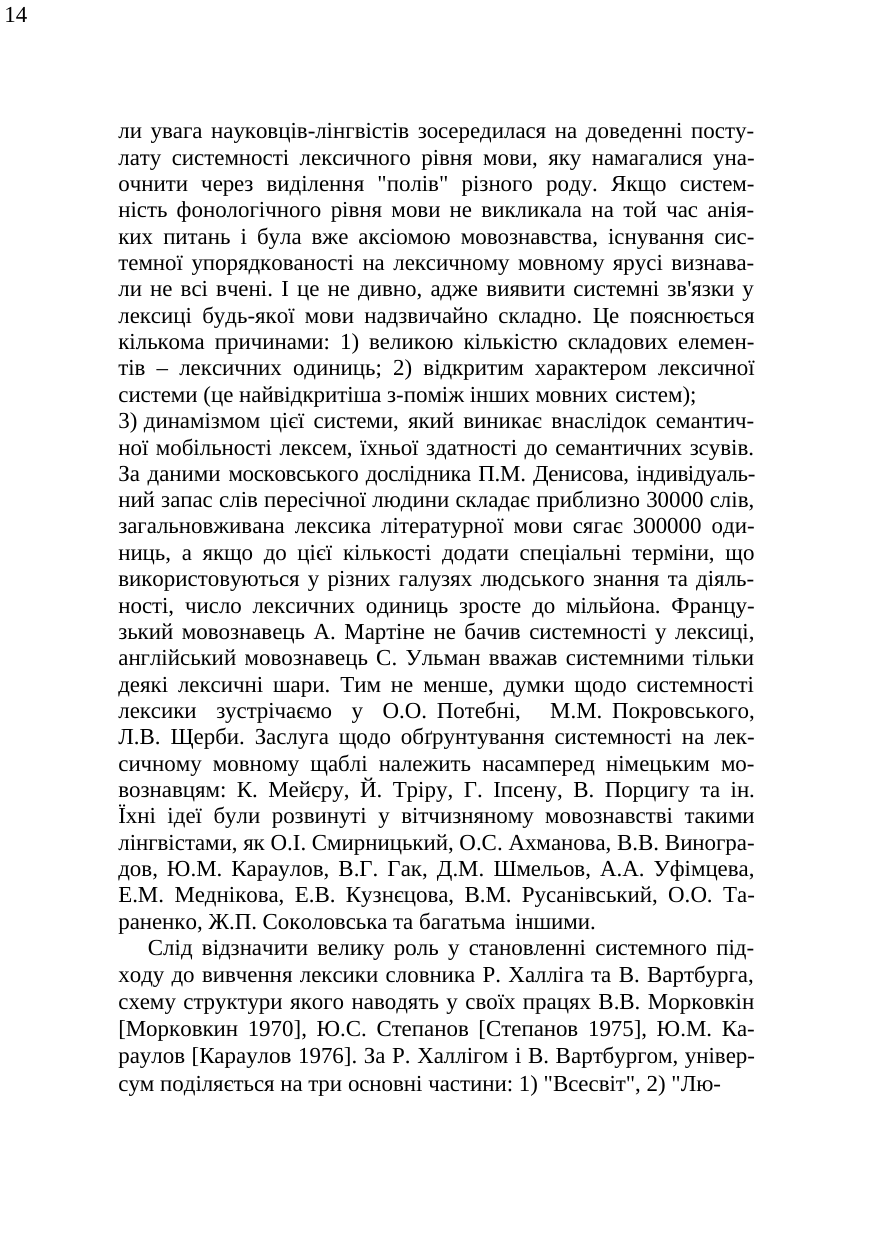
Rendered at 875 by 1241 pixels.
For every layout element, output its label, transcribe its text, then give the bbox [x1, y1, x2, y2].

text Слід відзначити велику роль у становленні системного під- ходу до вивчення лексики словника Р. Халліга та В. Вартбурга, схему структури якого наводять у своїх працях В.В. Морковкін [Морковкин 1970], Ю.С. Степанов [Степанов 1975], Ю.М. Ка- раулов [Караулов 1976]. За Р. Халлігом і В. Вартбургом, універ- сум поділяється на три основні частини: 1) "Всесвіт", 2) "Лю- [118, 934, 755, 1096]
list динамізмом цієї системи, який виникає внаслідок семантич- ної мобільності лексем, їхньої здатності до семантичних зсувів. За даними московського дослідника П.М. Денисова, індивідуаль- ний запас слів пересічної людини складає приблизно 30000 слів, загальновживана лексика літературної мови сягає 300000 оди- ниць, а якщо до цієї кількості додати спеціальні терміни, що використовуються у різних галузях людського знання та діяль- ності, число лексичних одиниць зросте до мільйона. Францу- зький мовознавець А. Мартіне не бачив системності у лексиці, англійський мовознавець С. Ульман вважав системними тільки деякі лексичні шари. Тим не менше, думки щодо системності лексики зустрічаємо у О.О. Потебні, М.М. Покровського, Л.В. Щерби. Заслуга щодо обґрунтування системності на лек- сичному мовному щаблі належить насамперед німецьким мо- вознавцям: К. Мейєру, Й. Тріру, Г. Іпсену, В. Порцигу та ін. Їхні ідеї були розвинуті у вітчизняному мовознавстві такими лінгвістами, як О.І. Смирницький, О.С. Ахманова, В.В. Виногра- дов, Ю.М. Караулов, В.Г. Гак, Д.М. Шмельов, А.А. Уфімцева, Е.М. Меднікова, Е.В. Кузнєцова, В.М. Русанівський, О.О. Та- раненко, Ж.П. Соколовська та багатьма іншими. [118, 407, 755, 934]
text ли увага науковців-лінгвістів зосередилася на доведенні посту- лату системності лексичного рівня мови, яку намагалися уна- очнити через виділення "полів" різного роду. Якщо систем- ність фонологічного рівня мови не викликала на той час анія- ких питань і була вже аксіомою мовознавства, існування сис- темної упорядкованості на лексичному мовному ярусі визнава- ли не всі вчені. І це не дивно, адже виявити системні зв'язки у лексиці будь-якої мови надзвичайно складно. Це пояснюється кількома причинами: 1) великою кількістю складових елемен- тів – лексичних одиниць; 2) відкритим характером лексичної системи (це найвідкритіша з-поміж інших мовних систем); [118, 117, 755, 407]
